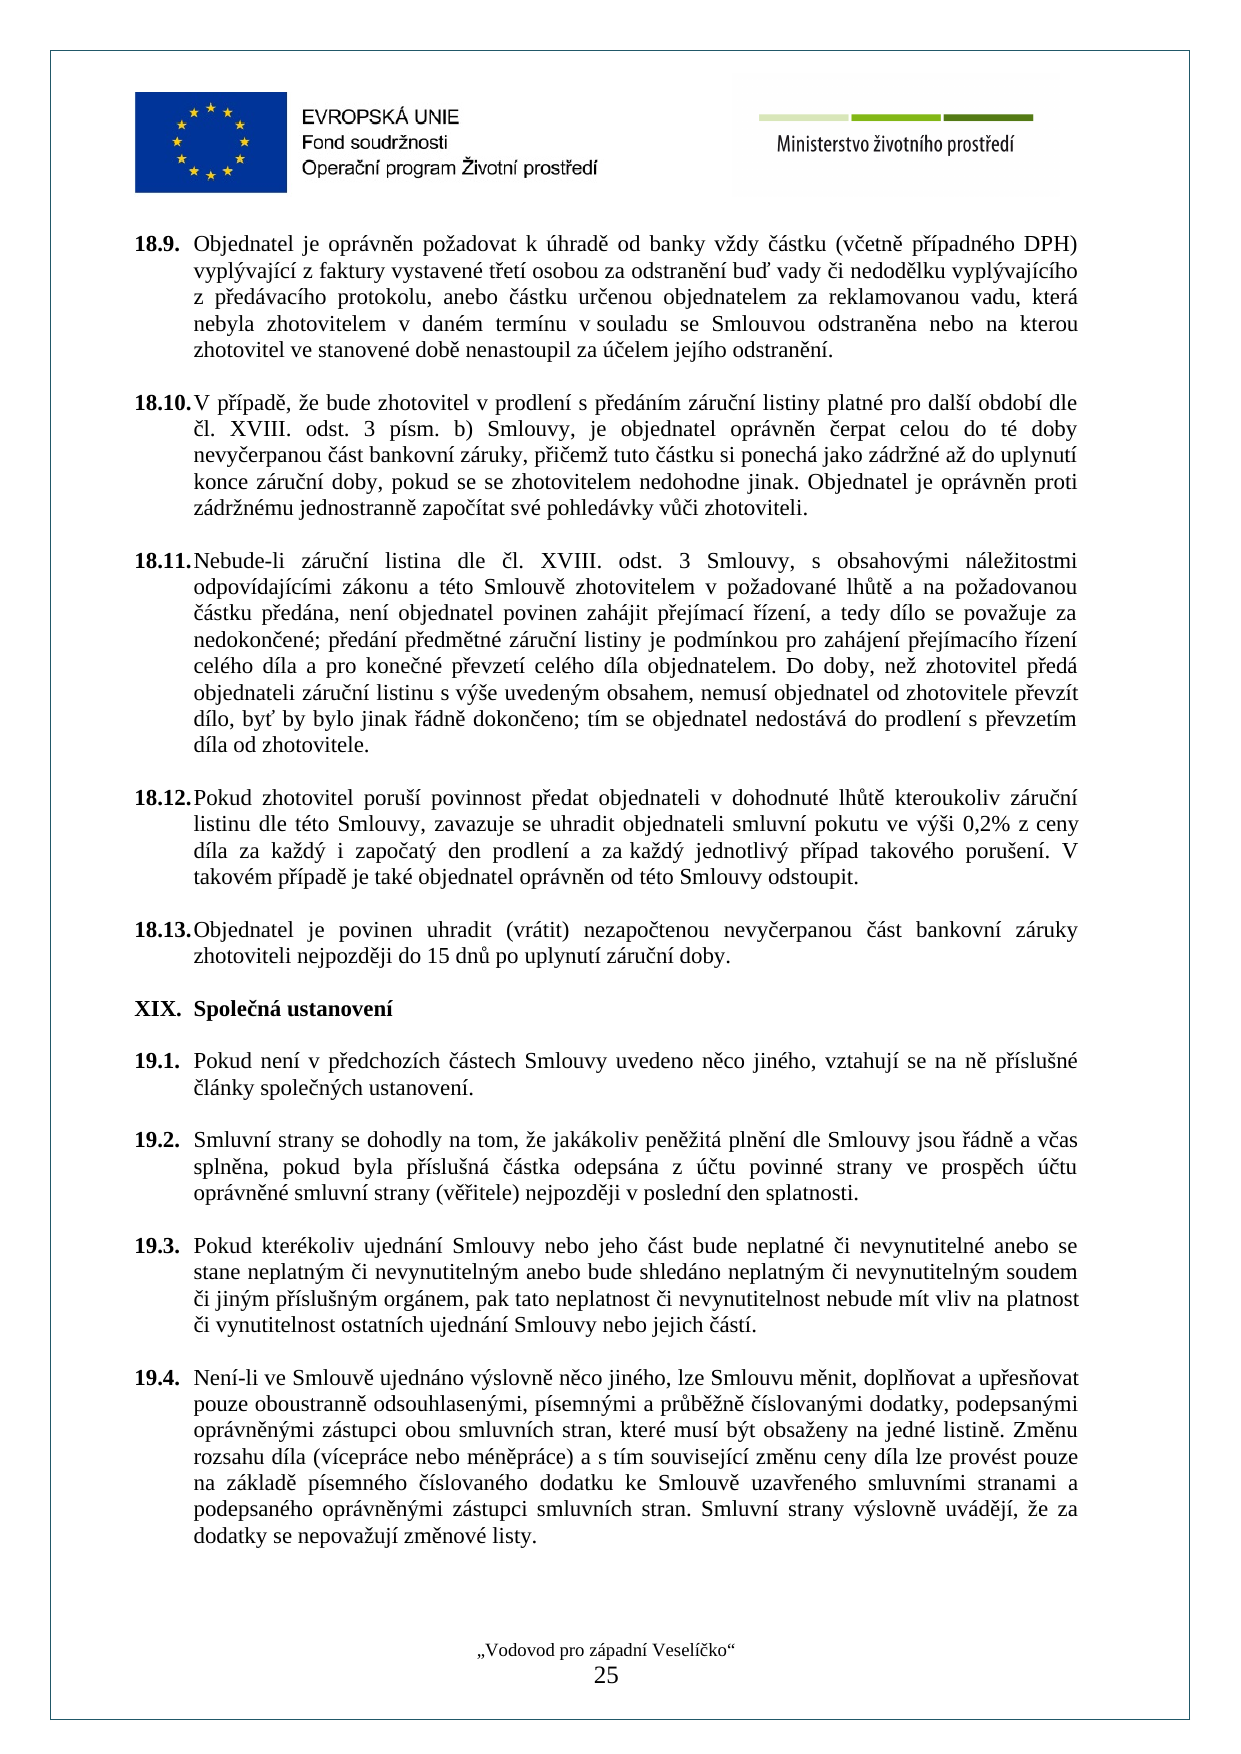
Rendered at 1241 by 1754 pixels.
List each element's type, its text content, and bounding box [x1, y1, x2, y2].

list V případě, že bude zhotovitel v prodlení s předáním záruční listiny platné pro další období dle čl. XVIII. odst. 3 písm. b) Smlouvy, je objednatel oprávněn čerpat celou do té doby nevyčerpanou část bankovní záruky, přičemž tuto částku si ponechá jako zádržné až do uplynutí konce záruční doby, pokud se se zhotovitelem nedohodne jinak. Objednatel je oprávněn proti zádržnému jednostranně započítat své pohledávky vůči zhotoviteli. [134, 389, 1079, 520]
list Společná ustanovení [134, 995, 1079, 1021]
picture [134, 92, 609, 197]
list Nebude-li záruční listina dle čl. XVIII. odst. 3 Smlouvy, s obsahovými náležitostmi odpovídajícími zákonu a této Smlouvě zhotovitelem v požadované lhůtě a na požadovanou částku předána, není objednatel povinen zahájit přejímací řízení, a tedy dílo se považuje za nedokončené; předání předmětné záruční listiny je podmínkou pro zahájení přejímacího řízení celého díla a pro konečné převzetí celého díla objednatelem. Do doby, než zhotovitel předá objednateli záruční listinu s výše uvedeným obsahem, nemusí objednatel od zhotovitele převzít dílo, byť by bylo jinak řádně dokončeno; tím se objednatel nedostává do prodlení s převzetím díla od zhotovitele. [134, 547, 1079, 758]
picture [732, 73, 1060, 197]
list Pokud není v předchozích částech Smlouvy uvedeno něco jiného, vztahují se na ně příslušné články společných ustanovení. [134, 1047, 1079, 1100]
list Objednatel je povinen uhradit (vrátit) nezapočtenou nevyčerpanou část bankovní záruky zhotoviteli nejpozději do 15 dnů po uplynutí záruční doby. [134, 916, 1079, 968]
list Není-li ve Smlouvě ujednáno výslovně něco jiného, lze Smlouvu měnit, doplňovat a upřesňovat pouze oboustranně odsouhlasenými, písemnými a průběžně číslovanými dodatky, podepsanými oprávněnými zástupci obou smluvních stran, které musí být obsaženy na jedné listině. Změnu rozsahu díla (vícepráce nebo méněpráce) a s tím související změnu ceny díla lze provést pouze na základě písemného číslovaného dodatku ke Smlouvě uzavřeného smluvními stranami a podepsaného oprávněnými zástupci smluvních stran. Smluvní strany výslovně uvádějí, že za dodatky se nepovažují změnové listy. [134, 1364, 1079, 1548]
list Objednatel je oprávněn požadovat k úhradě od banky vždy částku (včetně případného DPH) vyplývající z faktury vystavené třetí osobou za odstranění buď vady či nedodělku vyplývajícího z předávacího protokolu, anebo částku určenou objednatelem za reklamovanou vadu, která nebyla zhotovitelem v daném termínu v souladu se Smlouvou odstraněna nebo na kterou zhotovitel ve stanovené době nenastoupil za účelem jejího odstranění. [134, 231, 1079, 362]
list Pokud zhotovitel poruší povinnost předat objednateli v dohodnuté lhůtě kteroukoliv záruční listinu dle této Smlouvy, zavazuje se uhradit objednateli smluvní pokutu ve výši 0,2% z ceny díla za každý i započatý den prodlení a za každý jednotlivý případ takového porušení. V takovém případě je také objednatel oprávněn od této Smlouvy odstoupit. [134, 784, 1079, 889]
list Smluvní strany se dohodly na tom, že jakákoliv peněžitá plnění dle Smlouvy jsou řádně a včas splněna, pokud byla příslušná částka odepsána z účtu povinné strany ve prospěch účtu oprávněné smluvní strany (věřitele) nejpozději v poslední den splatnosti. [134, 1127, 1079, 1206]
list Pokud kterékoliv ujednání Smlouvy nebo jeho část bude neplatné či nevynutitelné anebo se stane neplatným či nevynutitelným anebo bude shledáno neplatným či nevynutitelným soudem či jiným příslušným orgánem, pak tato neplatnost či nevynutitelnost nebude mít vliv na platnost či vynutitelnost ostatních ujednání Smlouvy nebo jejich částí. [134, 1232, 1079, 1337]
